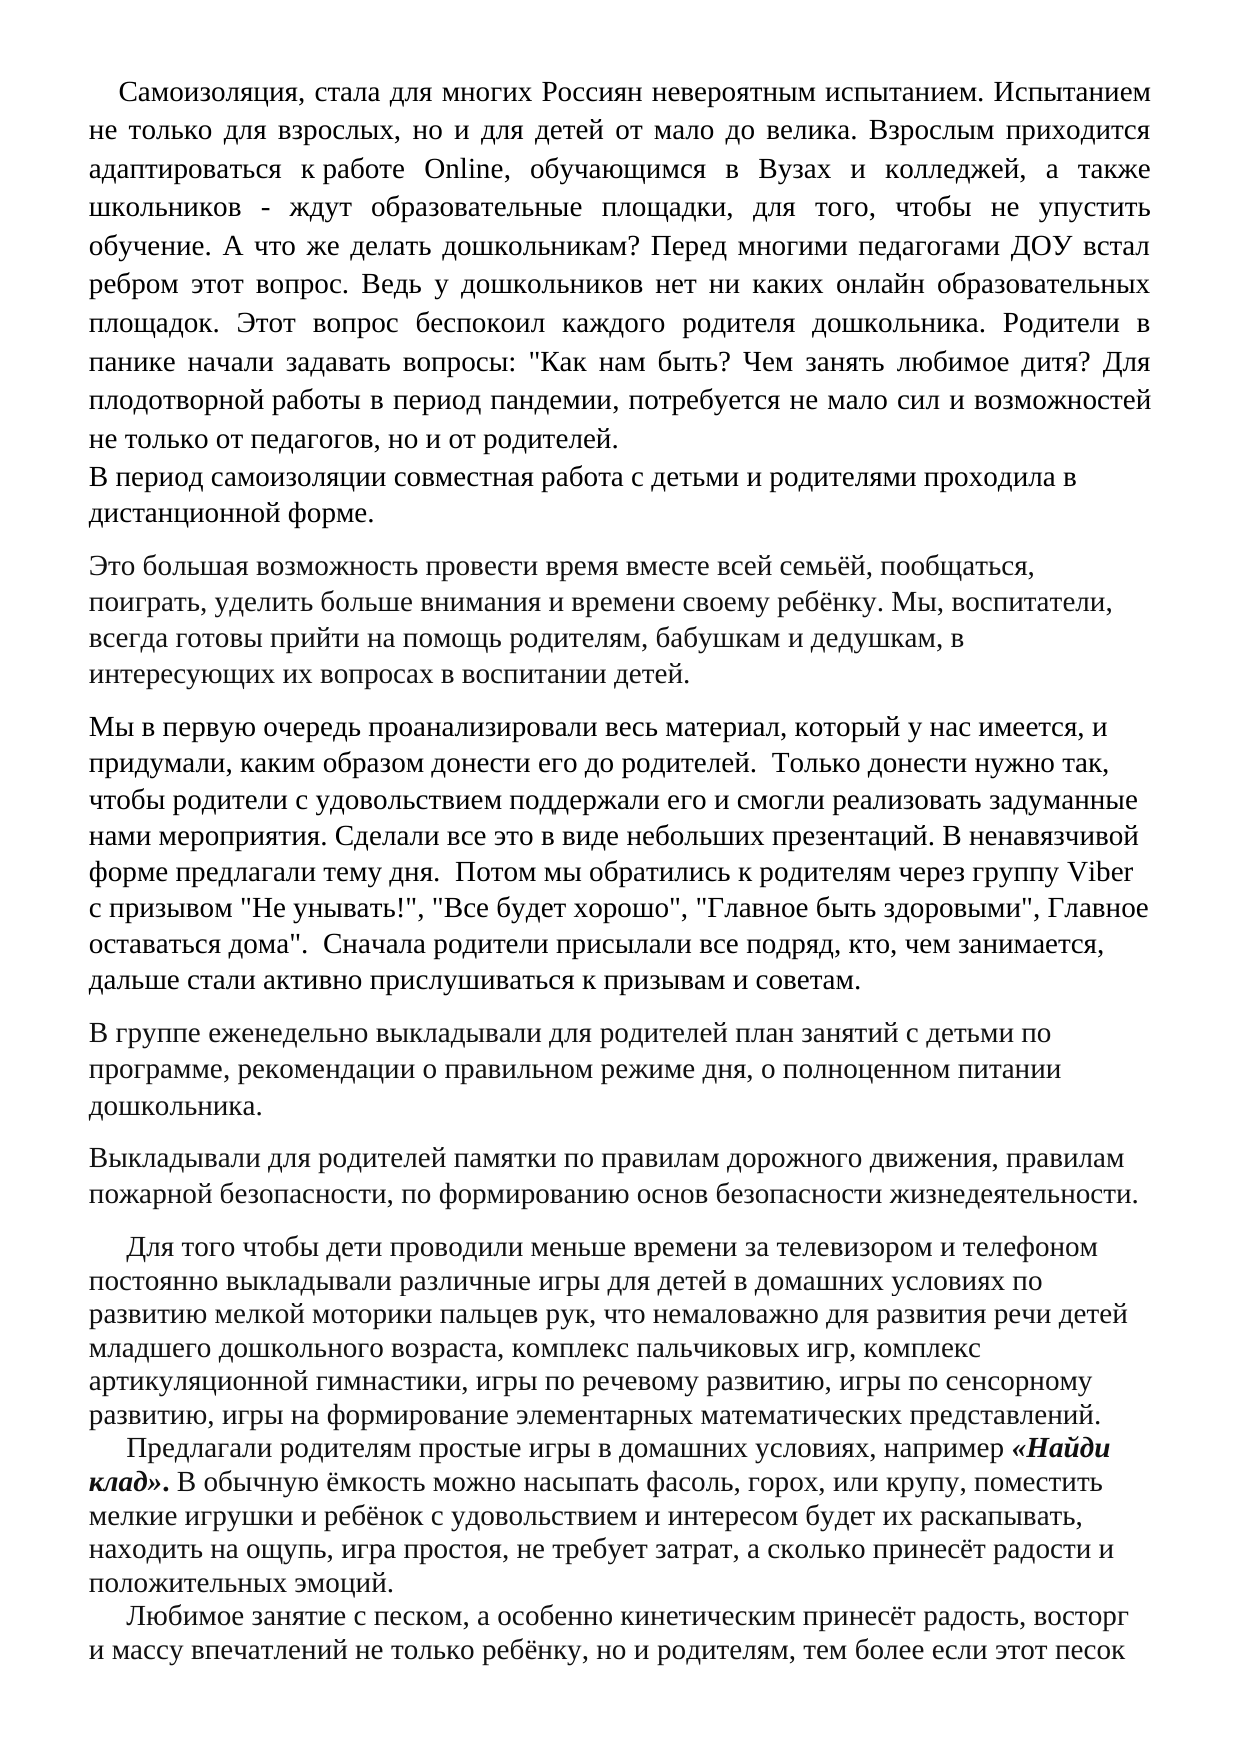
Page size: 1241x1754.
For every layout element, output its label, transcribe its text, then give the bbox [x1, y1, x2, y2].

text Выкладывали для родителей памятки по правилам дорожного движения, правилам пожарной безопасности, по формированию основ безопасности жизнедеятельности. [89, 1140, 1152, 1210]
text В период самоизоляции совместная работа с детьми и родителями проходила в дистанционной форме. [89, 459, 1152, 529]
text Самоизоляция, стала для многих Россиян невероятным испытанием. Испытанием не только для взрослых, но и для детей от мало до велика. Взрослым приходится адаптироваться к работе Online, обучающимся в Вузах и колледжей, а также школьников - ждут образовательные площадки, для того, чтобы не упустить обучение. А что же делать дошкольникам? Перед многими педагогами ДОУ встал ребром этот вопрос. Ведь у дошкольников нет ни каких онлайн образовательных площадок. Этот вопрос беспокоил каждого родителя дошкольника. Родители в панике начали задавать вопросы: "Как нам быть? Чем занять любимое дитя? Для плодотворной работы в период пандемии, потребуется не мало сил и возможностей не только от педагогов, но и от родителей. [89, 74, 1152, 454]
text Это большая возможность провести время вместе всей семьёй, пообщаться, поиграть, уделить больше внимания и времени своему ребёнку. Мы, воспитатели, всегда готовы прийти на помощь родителям, бабушкам и дедушкам, в интересующих их вопросах в воспитании детей. [89, 548, 1152, 690]
text Мы в первую очередь проанализировали весь материал, который у нас имеется, и придумали, каким образом донести его до родителей. Только донести нужно так, чтобы родители с удовольствием поддержали его и смогли реализовать задуманные нами мероприятия. Сделали все это в виде небольших презентаций. В ненавязчивой форме предлагали тему дня. Потом мы обратились к родителям через группу Viber с призывом "Не унывать!", "Все будет хорошо", "Главное быть здоровыми", Главное оставаться дома". Сначала родители присылали все подряд, кто, чем занимается, дальше стали активно прислушиваться к призывам и советам. [89, 709, 1152, 996]
text Предлагали родителям простые игры в домашних условиях, например «Найди клад». В обычную ёмкость можно насыпать фасоль, горох, или крупу, поместить мелкие игрушки и ребёнок с удовольствием и интересом будет их раскапывать, находить на ощупь, игра простоя, не требует затрат, а сколько принесёт радости и положительных эмоций. [89, 1431, 1152, 1598]
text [89, 1598, 1152, 1665]
text Для того чтобы дети проводили меньше времени за телевизором и телефоном постоянно выкладывали различные игры для детей в домашних условиях по развитию мелкой моторики пальцев рук, что немаловажно для развития речи детей младшего дошкольного возраста, комплекс пальчиковых игр, комплекс артикуляционной гимнастики, игры по речевому развитию, игры по сенсорному развитию, игры на формирование элементарных математических представлений. [89, 1229, 1152, 1431]
text В группе еженедельно выкладывали для родителей план занятий с детьми по программе, рекомендации о правильном режиме дня, о полноценном питании дошкольника. [89, 1015, 1152, 1121]
